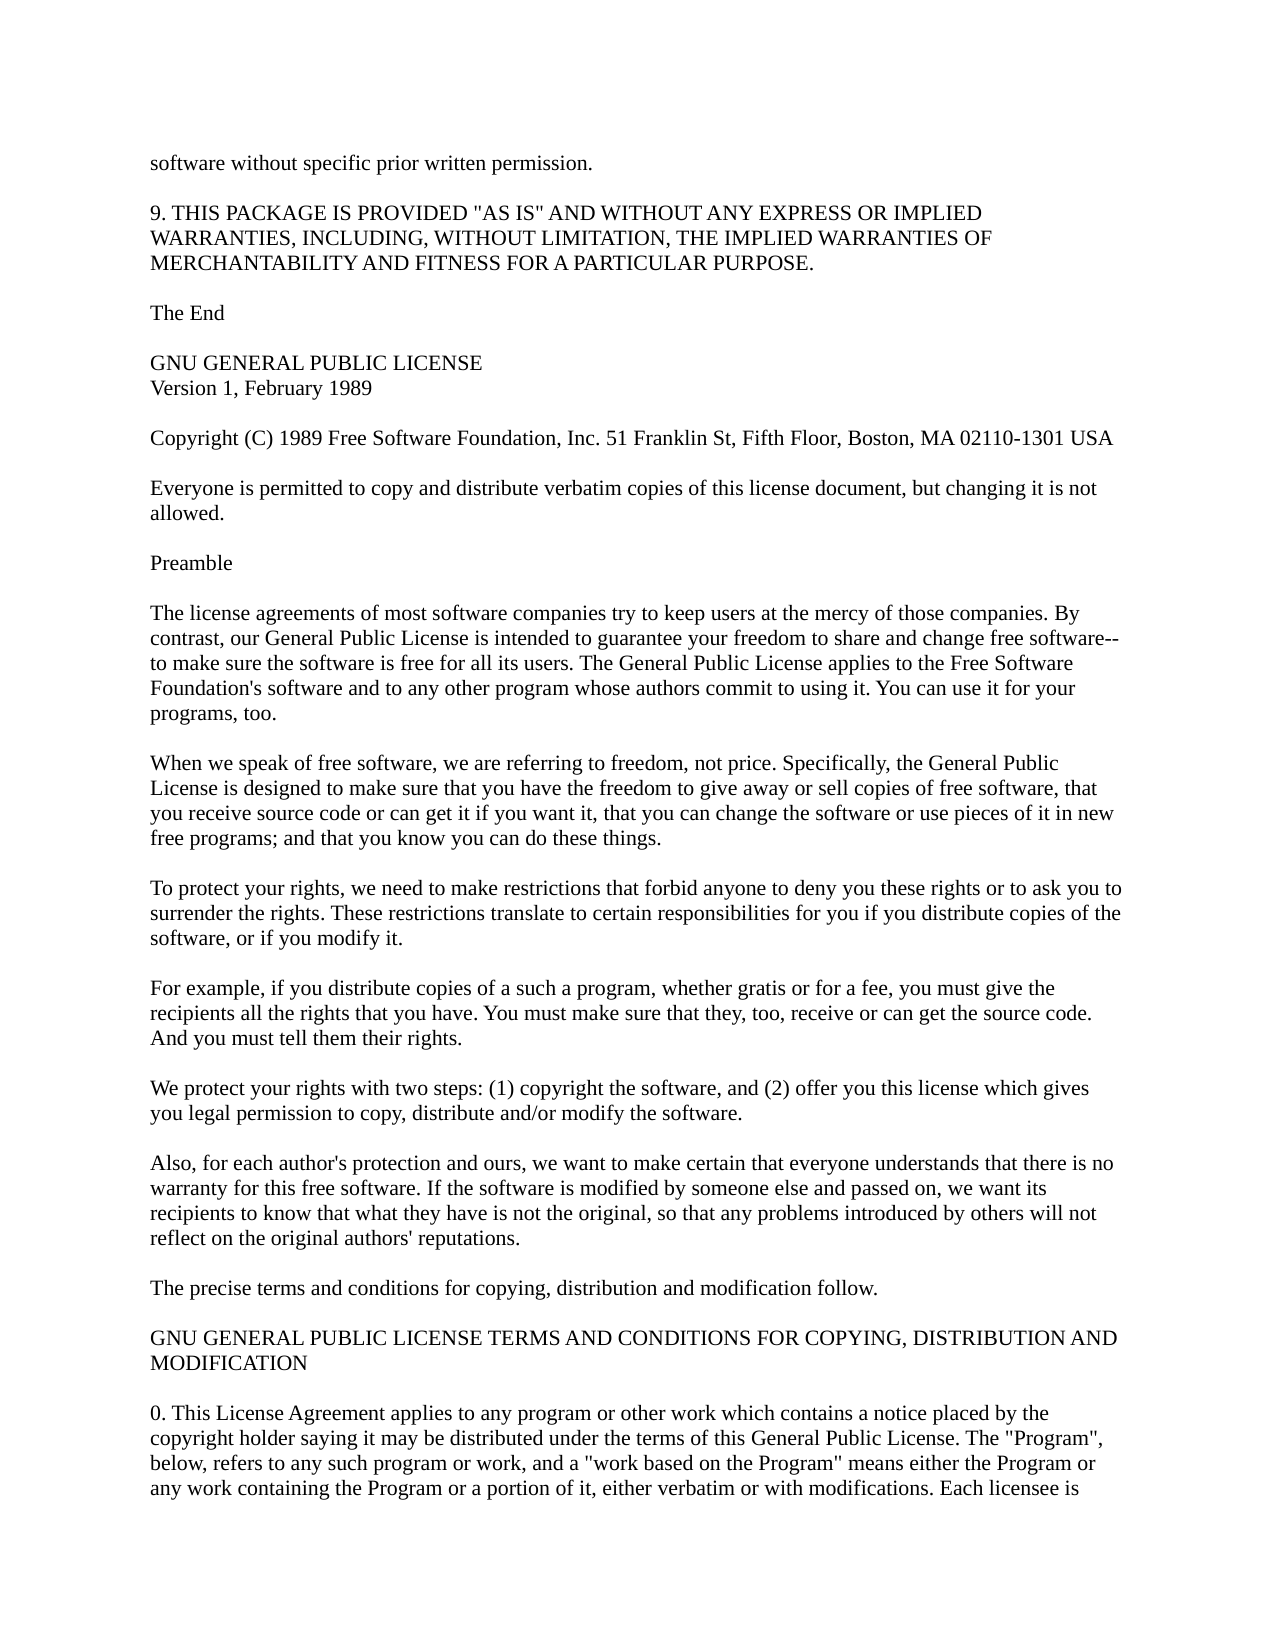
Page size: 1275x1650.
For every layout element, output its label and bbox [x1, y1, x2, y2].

text [150, 150, 1125, 1500]
